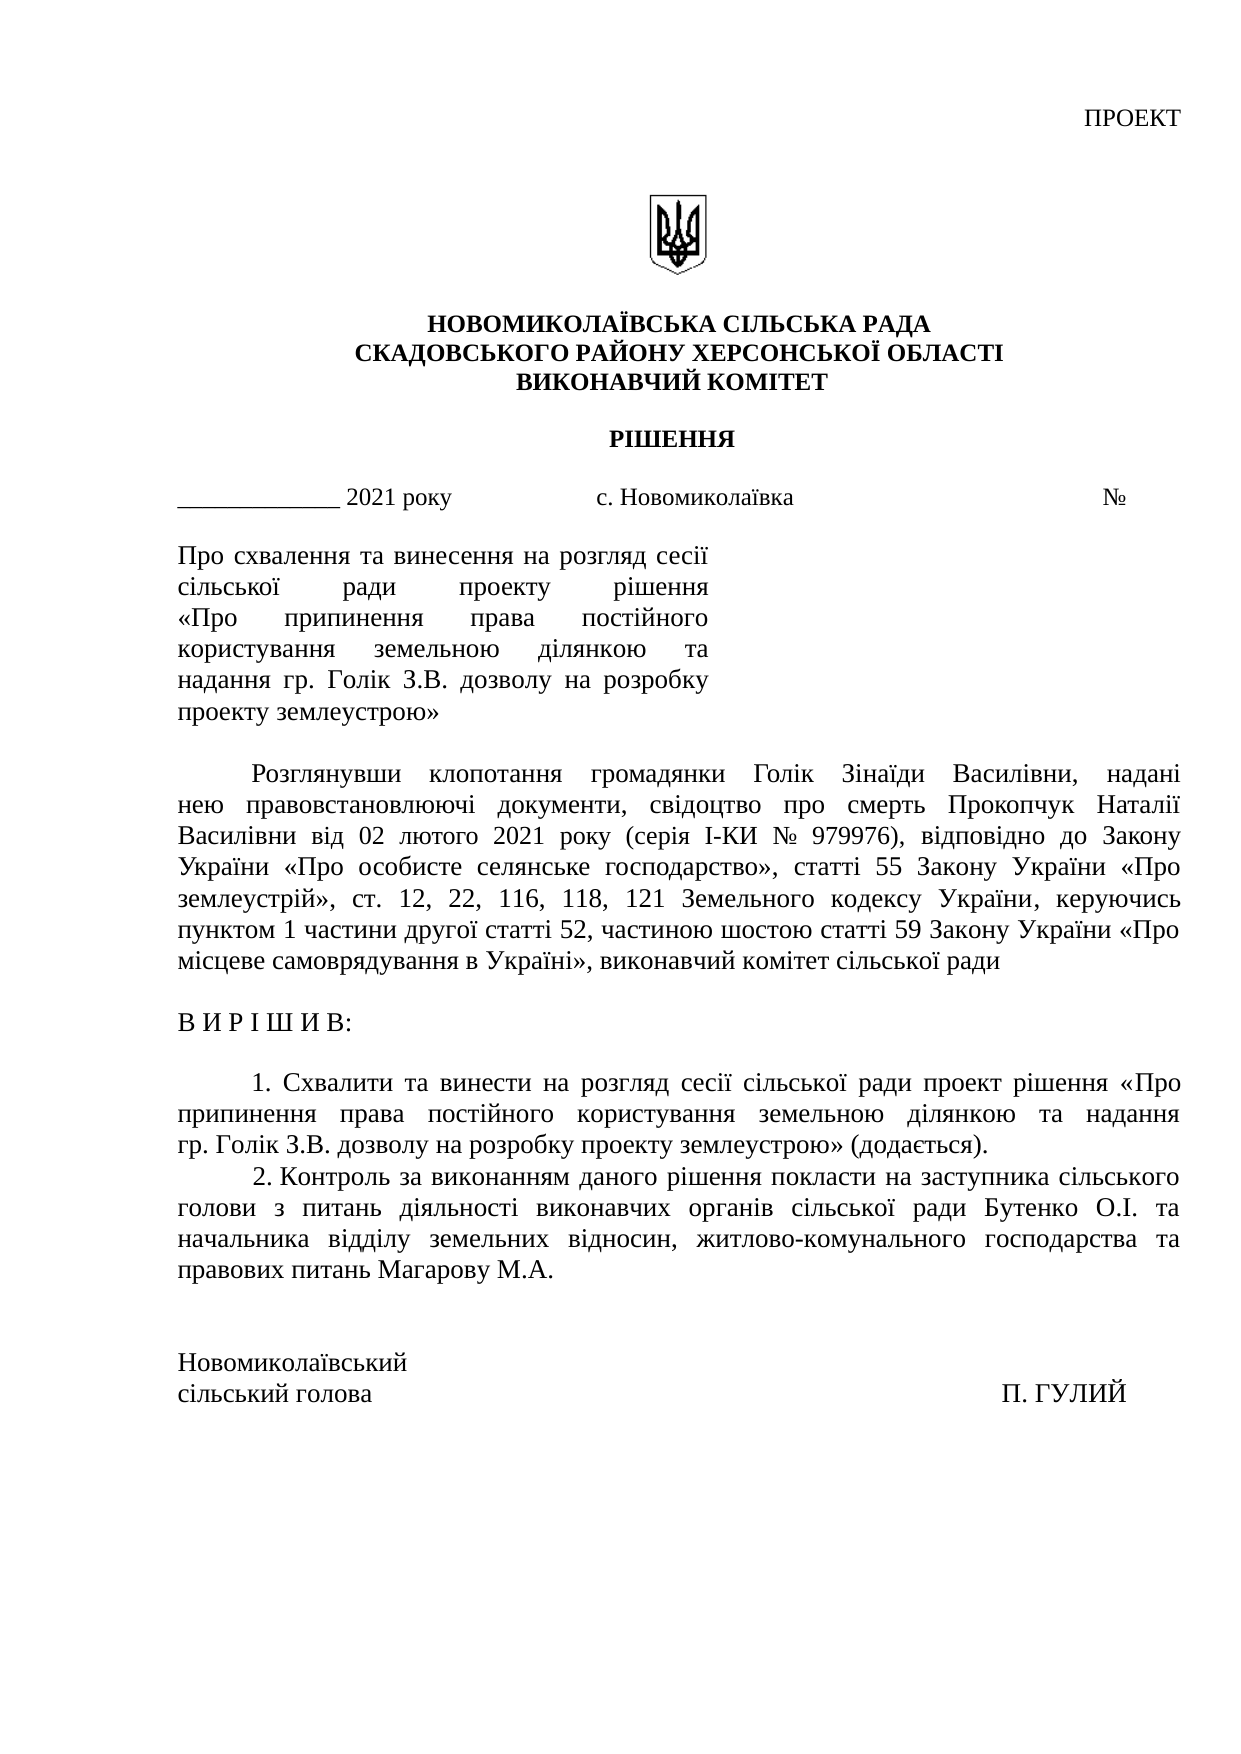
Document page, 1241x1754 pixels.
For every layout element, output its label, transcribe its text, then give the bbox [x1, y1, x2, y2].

text 2. Контроль за виконанням даного рішення покласти на заступника сільського голови з питань діяльності виконавчих органів сільської ради Бутенко О.І. та начальника відділу земельних відносин, житлово-комунального господарства та правових питань Магарову М.А. [177, 1159, 1181, 1284]
text _____________ 2021 року с. Новомиколаївка № [177, 482, 1211, 510]
text сільський голова П. ГУЛИЙ [177, 1378, 1181, 1409]
text Розглянувши клопотання громадянки Голік Зінаїди Василівни, надані нею правовстановлюючі документи, свідоцтво про смерть Прокопчук Наталії Василівни від 02 лютого 2021 року (серія І-КИ № 979976), відповідно до Закону України «Про особисте селянське господарство», статті 55 Закону України «Про землеустрій», ст. 12, 22, 116, 118, 121 Земельного кодексу України, керуючись пунктом 1 частини другої статті 52, частиною шостою статті 59 Закону України «Про місцеве самоврядування в Україні», виконавчий комітет сільської ради [177, 757, 1181, 975]
text ВИКОНАВЧИЙ КОМІТЕТ [177, 367, 1167, 395]
text 1. Схвалити та винести на розгляд сесії сільської ради проект рішення «Про припинення права постійного користування земельною ділянкою та надання гр. Голік З.В. дозволу на розробку проекту землеустрою» (додається). [177, 1066, 1181, 1159]
text Про схвалення та винесення на розгляд сесії сільської ради проекту рішення «Про припинення права постійного користування земельною ділянкою та надання гр. Голік З.В. дозволу на розробку проекту землеустрою» [177, 539, 709, 726]
text РІШЕННЯ [177, 424, 1167, 453]
text СКАДОВСЬКОГО РАЙОНУ ХЕРСОНСЬКОЇ ОБЛАСТІ [177, 338, 1181, 367]
text Новомиколаївський [177, 1346, 1181, 1378]
text НОВОМИКОЛАЇВСЬКА СІЛЬСЬКА РАДА [177, 309, 1181, 338]
text В И Р І Ш И В: [177, 1006, 1181, 1037]
text ПРОЕКТ [177, 103, 1181, 132]
